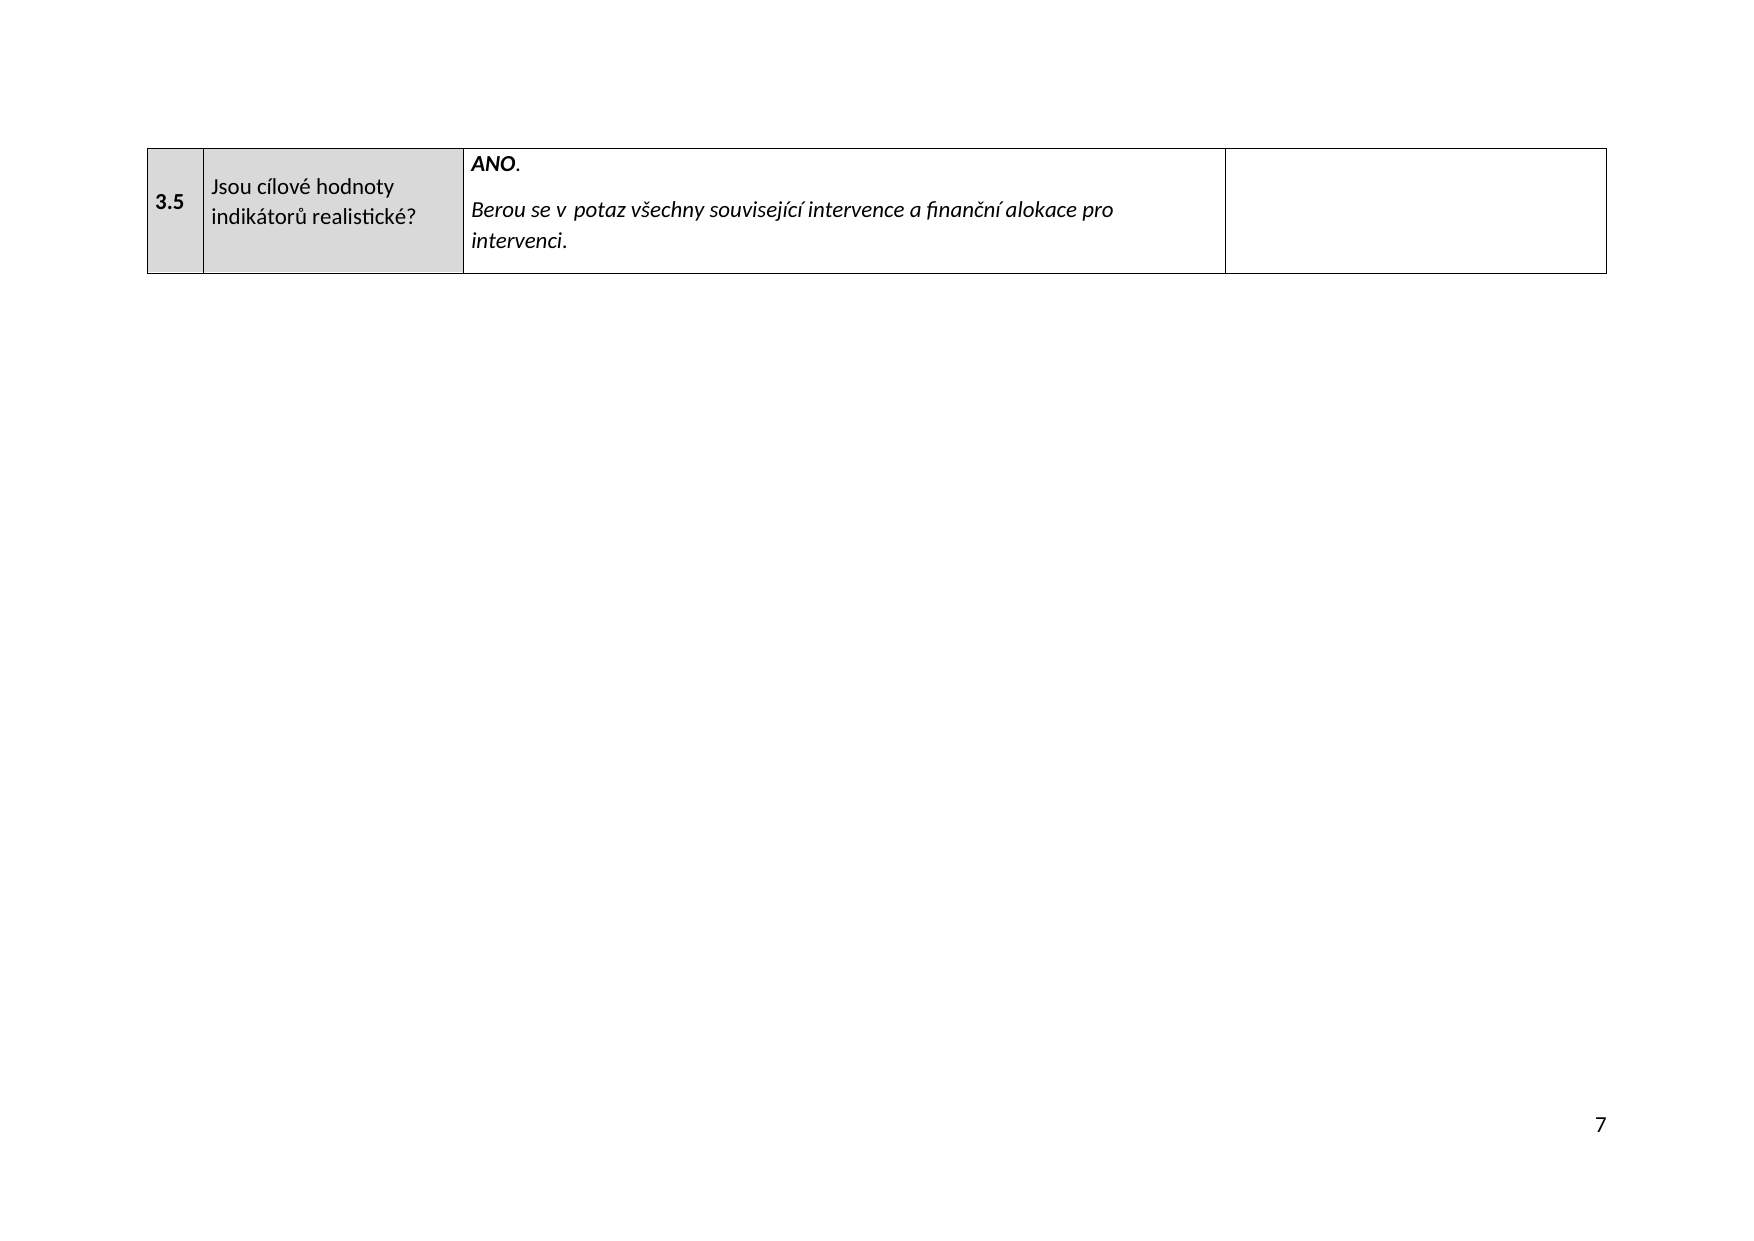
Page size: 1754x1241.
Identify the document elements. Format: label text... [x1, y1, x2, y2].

table_cell [1226, 149, 1606, 272]
table_cell Jsou cílové hodnoty indikátorů realistické? [204, 149, 463, 272]
table_cell 3.5 [148, 149, 203, 272]
table_cell ANO. Berou se v potaz všechny související intervence a finanční alokace pro intervenci. [464, 149, 1225, 272]
